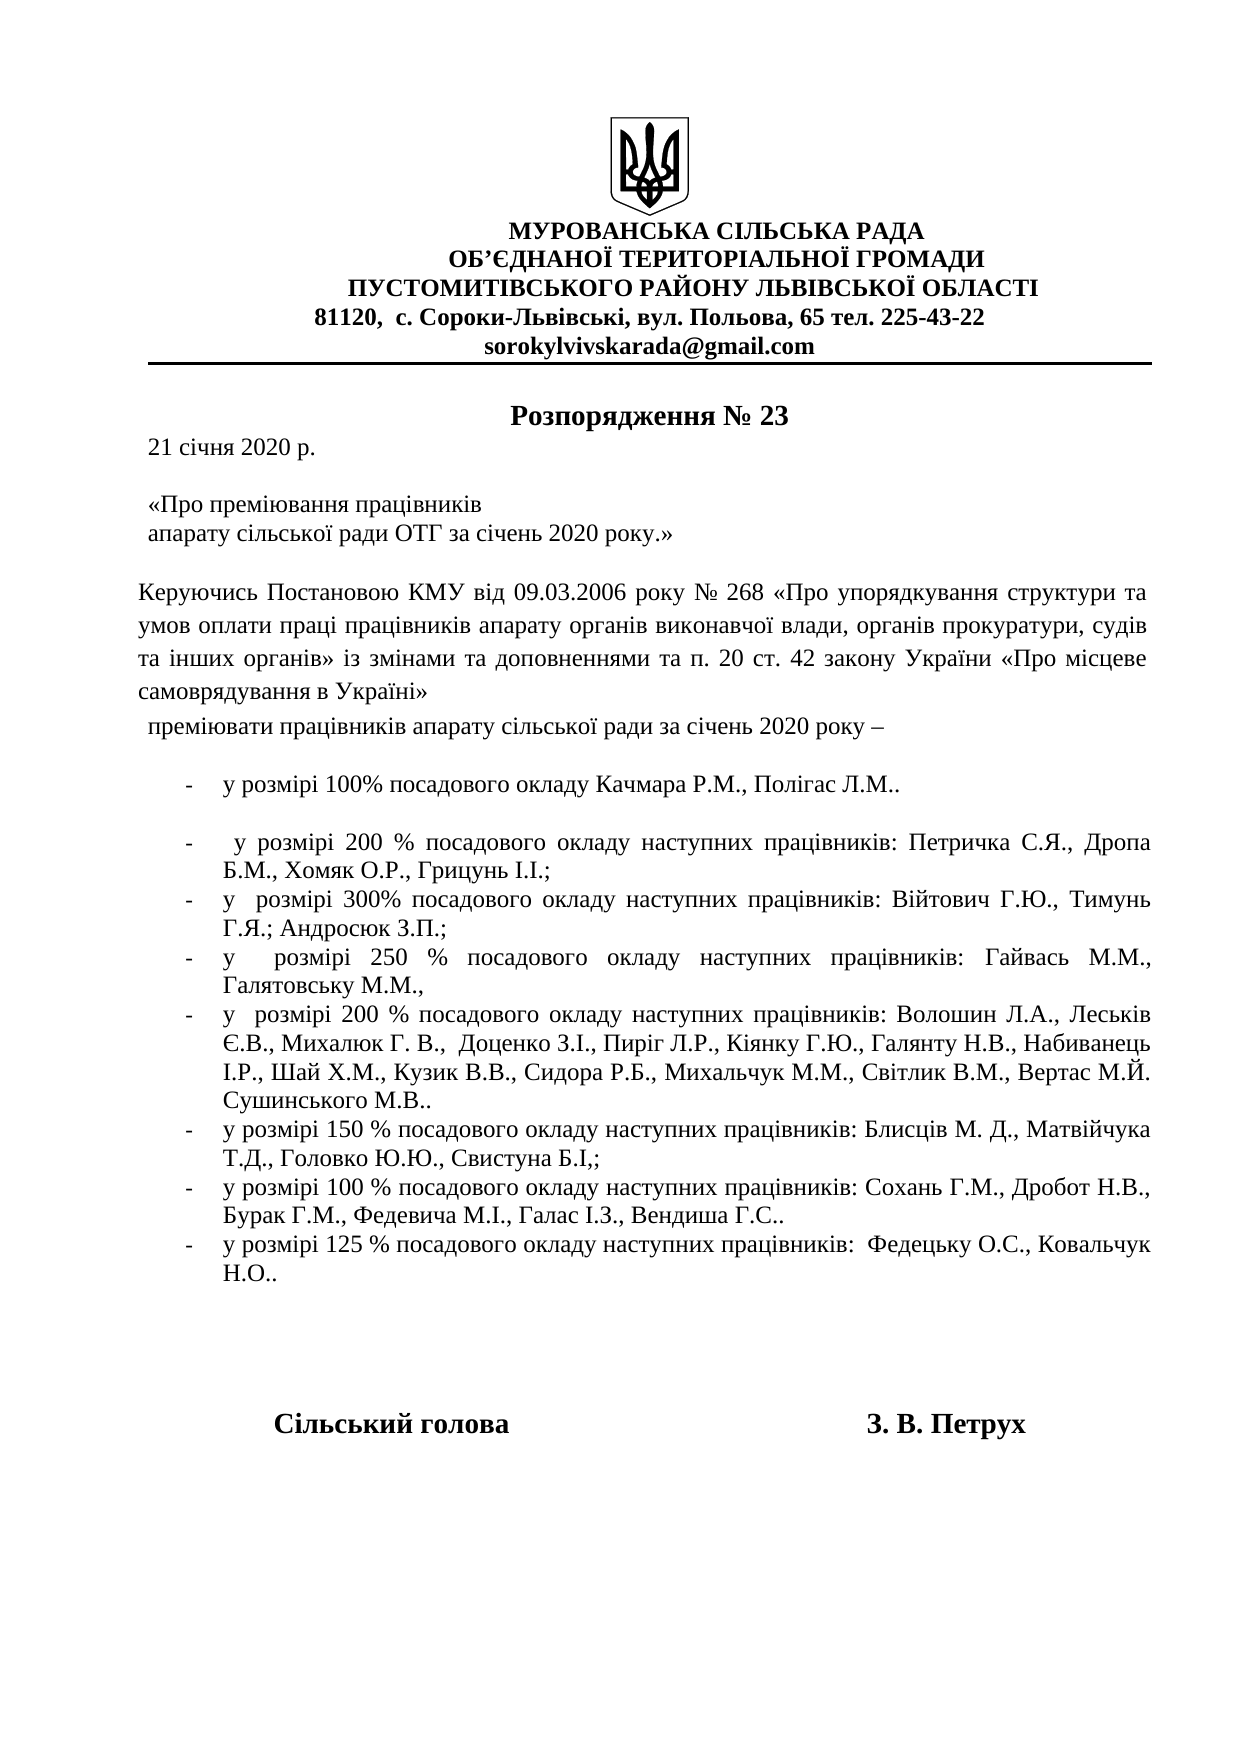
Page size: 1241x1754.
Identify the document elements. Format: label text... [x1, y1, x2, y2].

text 21 січня 2020 р. [148, 432, 1152, 461]
text Розпорядження № 23 [148, 398, 1152, 432]
text МУРОВАНСЬКА СІЛЬСЬКА РАДА [148, 216, 1240, 244]
table_header Керуючись Постановою КМУ від 09.03.2006 року № 268 «Про упорядкування структури та умов оплати праці працівників апарату органів виконавчої влади, органів прокуратури, судів та інших органів» із змінами та доповненнями та п. 20 ст. 42 закону України «Про місцеве самоврядування в Україні» [136, 576, 1150, 711]
list у розмірі 100 % посадового окладу наступних працівників: Сохань Г.М., Дробот Н.В., Бурак Г.М., Федевича М.І., Галас І.З., Вендиша Г.С.. [185, 1172, 1152, 1229]
text преміювати працівників апарату сільської ради за січень 2020 року – [148, 711, 1152, 740]
list у розмірі 200 % посадового окладу наступних працівників: Петричка С.Я., Дропа Б.М., Хомяк О.Р., Грицунь І.І.; [185, 827, 1152, 884]
list у розмірі 250 % посадового окладу наступних працівників: Гайвась М.М., Галятовську М.М., [185, 942, 1152, 999]
list у розмірі 150 % посадового окладу наступних працівників: Блисців М. Д., Матвійчука Т.Д., Головко Ю.Ю., Свистуна Б.І,; [185, 1114, 1152, 1172]
text 81120, с. Сороки-Львівські, вул. Польова, 65 тел. 225-43-22 [148, 302, 1152, 331]
list у розмірі 300% посадового окладу наступних працівників: Війтович Г.Ю., Тимунь Г.Я.; Андросюк З.П.; [185, 884, 1152, 942]
list у розмірі 125 % посадового окладу наступних працівників: Федецьку О.С., Ковальчук Н.О.. [185, 1229, 1152, 1287]
text «Про преміювання працівників [148, 489, 1152, 518]
text ПУСТОМИТІВСЬКОГО РАЙОНУ ЛЬВІВСЬКОЇ ОБЛАСТІ [148, 273, 1152, 302]
text апарату сільської ради ОТГ за січень 2020 року.» [148, 518, 1152, 547]
text sorokylvivskarada@gmail.com [148, 331, 1152, 362]
text ОБ’ЄДНАНОЇ ТЕРИТОРІАЛЬНОЇ ГРОМАДИ [148, 244, 1240, 273]
text Сільський голова З. В. Петрух [148, 1407, 1152, 1440]
list у розмірі 100% посадового окладу Качмара Р.М., Полігас Л.М.. [185, 769, 1152, 798]
list у розмірі 200 % посадового окладу наступних працівників: Волошин Л.А., Леськів Є.В., Михалюк Г. В., Доценко З.І., Пиріг Л.Р., Кіянку Г.Ю., Галянту Н.В., Набиванець І.Р., Шай Х.М., Кузик В.В., Сидора Р.Б., Михальчук М.М., Світлик В.М., Вертас М.Й. Сушинського М.В.. [185, 999, 1152, 1114]
